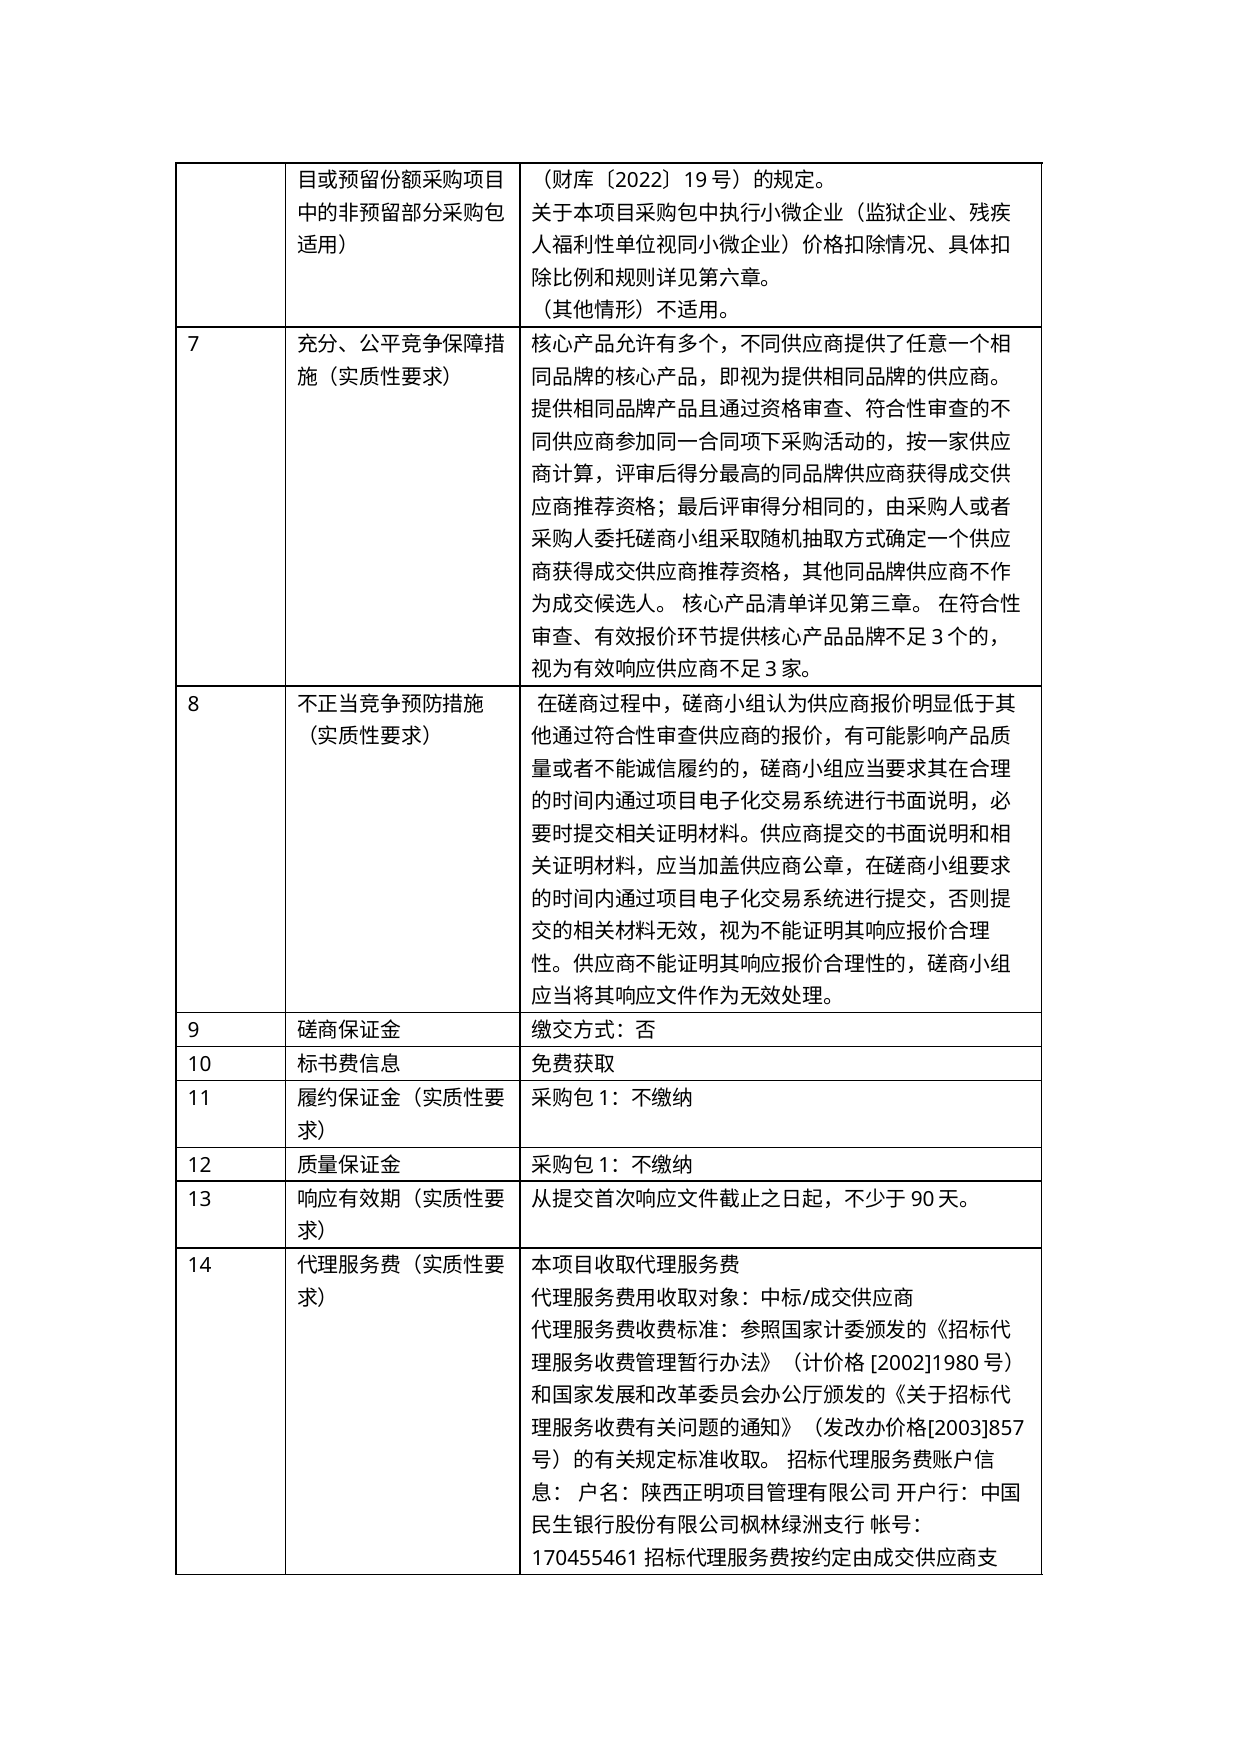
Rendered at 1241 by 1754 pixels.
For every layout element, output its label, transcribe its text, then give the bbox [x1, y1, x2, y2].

table_cell 缴交方式：否 [521, 1013, 1041, 1046]
table_cell 履约保证金（实质性要求） [286, 1081, 519, 1146]
table_cell 标书费信息 [286, 1047, 519, 1080]
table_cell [286, 164, 519, 326]
table_cell 不正当竞争预防措施 （实质性要求） [286, 687, 519, 1012]
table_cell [521, 1249, 1041, 1573]
table_cell 从提交首次响应文件截止之日起，不少于90天。 [521, 1182, 1041, 1247]
table_cell 7 [177, 328, 285, 685]
table_cell 免费获取 [521, 1047, 1041, 1080]
table_cell 充分、公平竞争保障措施（实质性要求） [286, 328, 519, 685]
table_cell 采购包1：不缴纳 [521, 1081, 1041, 1146]
table_cell 在磋商过程中，磋商小组认为供应商报价明显低于其他通过符合性审查供应商的报价，有可能影响产品质量或者不能诚信履约的，磋商小组应当要求其在合理的时间内通过项目电子化交易系统进行书面说明，必要时提交相关证明材料。供应商提交的书面说明和相关证明材料，应当加盖供应商公章，在磋商小组要求的时间内通过项目电子化交易系统进行提交，否则提交的相关材料无效，视为不能证明其响应报价合理性。供应商不能证明其响应报价合理性的，磋商小组应当将其响应文件作为无效处理。 [521, 687, 1041, 1012]
table_cell 6 [177, 164, 285, 326]
table_cell 11 [177, 1081, 285, 1146]
table_cell 10 [177, 1047, 285, 1080]
table_cell 磋商保证金 [286, 1013, 519, 1046]
table_cell 14 [177, 1249, 285, 1573]
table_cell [521, 164, 1041, 326]
table_cell 8 [177, 687, 285, 1012]
table_cell 质量保证金 [286, 1148, 519, 1180]
table_cell 9 [177, 1013, 285, 1046]
table_cell 响应有效期（实质性要求） [286, 1182, 519, 1247]
table_cell 代理服务费（实质性要求） [286, 1249, 519, 1573]
table_cell 采购包1：不缴纳 [521, 1148, 1041, 1180]
table_cell 13 [177, 1182, 285, 1247]
table_cell 12 [177, 1148, 285, 1180]
table_cell 核心产品允许有多个，不同供应商提供了任意一个相同品牌的核心产品，即视为提供相同品牌的供应商。 提供相同品牌产品且通过资格审查、符合性审查的不同供应商参加同一合同项下采购活动的，按一家供应商计算，评审后得分最高的同品牌供应商获得成交供应商推荐资格；最后评审得分相同的，由采购人或者采购人委托磋商小组采取随机抽取方式确定一个供应商获得成交供应商推荐资格，其他同品牌供应商不作为成交候选人。 核心产品清单详见第三章。 在符合性审查、有效报价环节提供核心产品品牌不足3个的，视为有效响应供应商不足3家。 [521, 328, 1041, 685]
